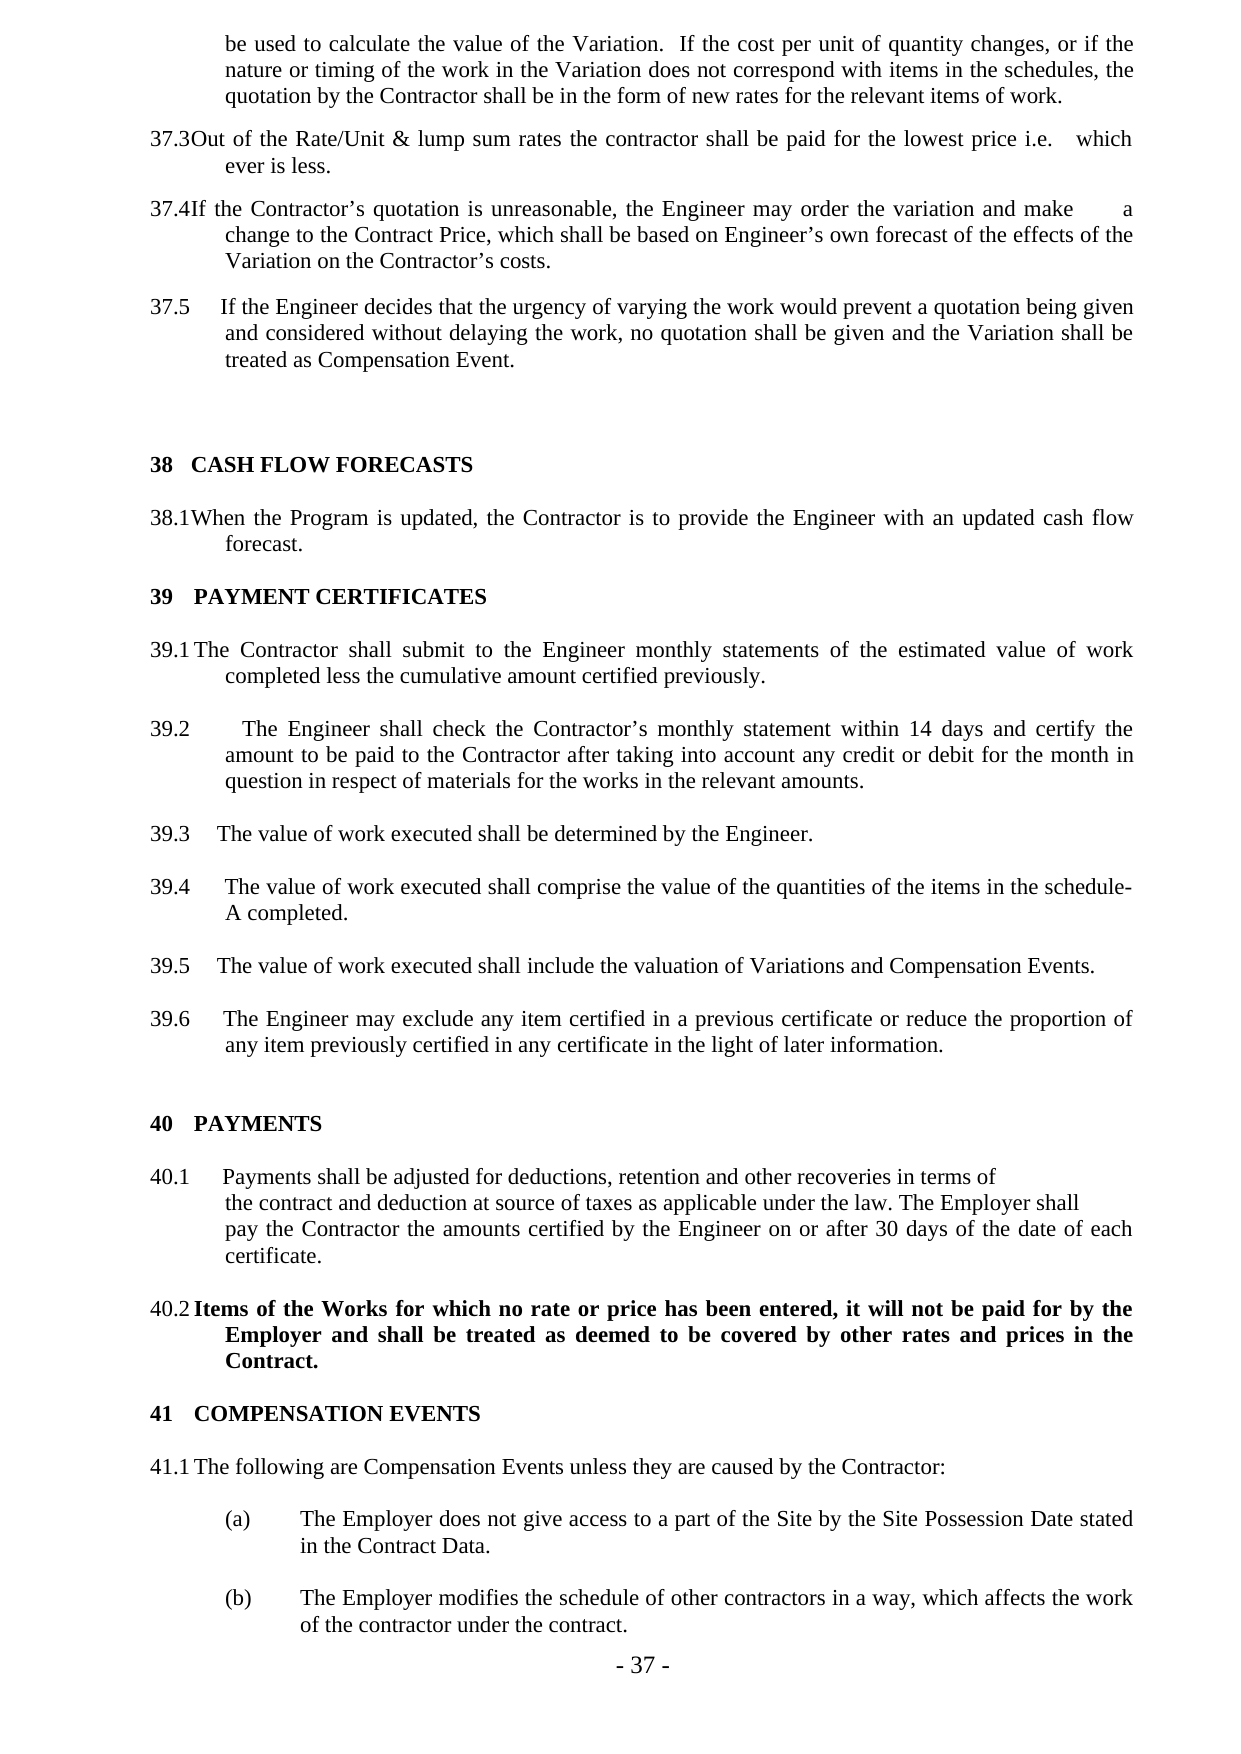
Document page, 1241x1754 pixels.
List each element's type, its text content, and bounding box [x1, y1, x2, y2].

list The Employer does not give access to a part of the Site by the Site Possession Date stated in the Contract Data. [225, 1505, 1135, 1558]
list The Engineer shall check the Contractor’s monthly statement within 14 days and certify the amount to be paid to the Contractor after taking into account any credit or debit for the month in question in respect of materials for the works in the relevant amounts. [150, 715, 1135, 794]
list When the Program is updated, the Contractor is to provide the Engineer with an updated cash flow forecast. [150, 504, 1135, 557]
list Out of the Rate/Unit & lump sum rates the contractor shall be paid for the lowest price i.e. which ever is less. [150, 125, 1135, 178]
list PAYMENT CERTIFICATES [150, 583, 1135, 609]
list Items of the Works for which no rate or price has been entered, it will not be paid for by the Employer and shall be treated as deemed to be covered by other rates and prices in the Contract. [150, 1294, 1135, 1374]
list The Engineer may exclude any item certified in a previous certificate or reduce the proportion of any item previously certified in any certificate in the light of later information. [150, 1005, 1135, 1057]
list The value of work executed shall comprise the value of the quantities of the items in the schedule-A completed. [150, 873, 1135, 926]
list Payments shall be adjusted for deductions, retention and other recoveries in terms of [150, 1163, 1135, 1189]
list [150, 29, 1135, 109]
list The value of work executed shall include the valuation of Variations and Compensation Events. [150, 952, 1135, 978]
text pay the Contractor the amounts certified by the Engineer on or after 30 days of the date of each certificate. [225, 1216, 1135, 1268]
list If the Engineer decides that the urgency of varying the work would prevent a quotation being given and considered without delaying the work, no quotation shall be given and the Variation shall be treated as Compensation Event. [150, 293, 1135, 372]
list The value of work executed shall be determined by the Engineer. [150, 820, 1135, 847]
list PAYMENTS [150, 1110, 1135, 1136]
text the contract and deduction at source of taxes as applicable under the law. The Employer shall [225, 1189, 1135, 1216]
list The following are Compensation Events unless they are caused by the Contractor: [150, 1453, 1135, 1479]
list The Employer modifies the schedule of other contractors in a way, which affects the work of the contractor under the contract. [225, 1584, 1135, 1637]
list If the Contractor’s quotation is unreasonable, the Engineer may order the variation and make a change to the Contract Price, which shall be based on Engineer’s own forecast of the effects of the Variation on the Contractor’s costs. [150, 195, 1135, 274]
list CASH FLOW FORECASTS [150, 451, 1135, 478]
list The Contractor shall submit to the Engineer monthly statements of the estimated value of work completed less the cumulative amount certified previously. [150, 636, 1135, 688]
list COMPENSATION EVENTS [150, 1400, 1135, 1426]
